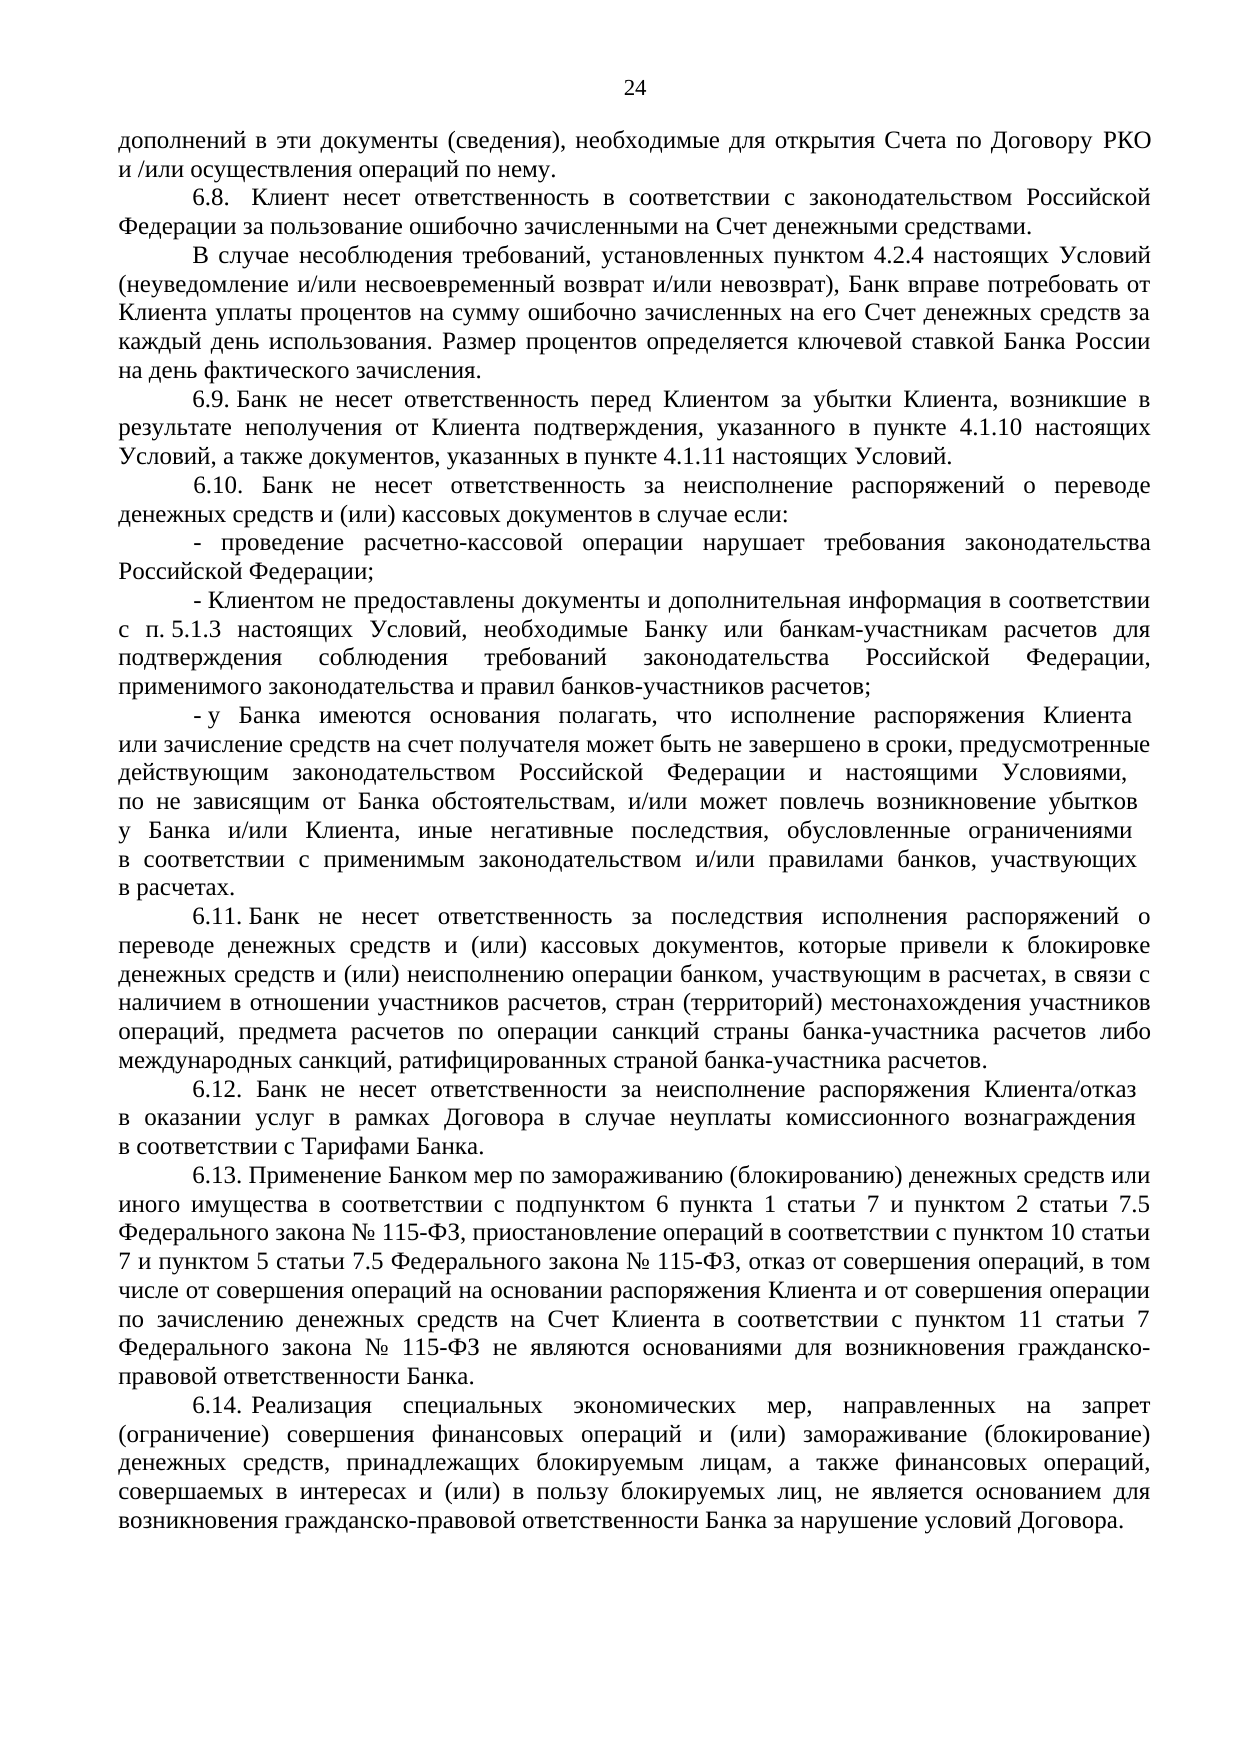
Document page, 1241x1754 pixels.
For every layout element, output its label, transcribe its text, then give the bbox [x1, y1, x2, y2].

text - проведение расчетно-кассовой операции нарушает требования законодательства Российской Федерации; [118, 527, 1152, 585]
text В случае несоблюдения требований, установленных пунктом 4.2.4 настоящих Условий (неуведомление и/или несвоевременный возврат и/или невозврат), Банк вправе потребовать от Клиента уплаты процентов на сумму ошибочно зачисленных на его Счет денежных средств за каждый день использования. Размер процентов определяется ключевой ставкой Банка России на день фактического зачисления. [118, 240, 1152, 384]
text - Клиентом не предоставлены документы и дополнительная информация в соответствии с п. 5.1.3 настоящих Условий, необходимые Банку или банкам-участникам расчетов для подтверждения соблюдения требований законодательства Российской Федерации, применимого законодательства и правил банков-участников расчетов; [118, 585, 1152, 700]
text 6.10. Банк не несет ответственность за неисполнение распоряжений о переводе денежных средств и (или) кассовых документов в случае если: [118, 470, 1152, 527]
text 6.8. Клиент несет ответственность в соответствии с законодательством Российской Федерации за пользование ошибочно зачисленными на Счет денежными средствами. [118, 182, 1152, 240]
text 6.11. Банк не несет ответственность за последствия исполнения распоряжений о переводе денежных средств и (или) кассовых документов, которые привели к блокировке денежных средств и (или) неисполнению операции банком, участвующим в расчетах, в связи с наличием в отношении участников расчетов, стран (территорий) местонахождения участников операций, предмета расчетов по операции санкций страны банка-участника расчетов либо международных санкций, ратифицированных страной банка-участника расчетов. [118, 901, 1152, 1074]
text 6.12. Банк не несет ответственности за неисполнение распоряжения Клиента/отказ в оказании услуг в рамках Договора в случае неуплаты комиссионного вознаграждения в соответствии с Тарифами Банка. [118, 1074, 1152, 1160]
text 6.14. Реализация специальных экономических мер, направленных на запрет (ограничение) совершения финансовых операций и (или) замораживание (блокирование) денежных средств, принадлежащих блокируемым лицам, а также финансовых операций, совершаемых в интересах и (или) в пользу блокируемых лиц, не является основанием для возникновения гражданско-правовой ответственности Банка за нарушение условий Договора. [118, 1390, 1152, 1534]
text 6.13. Применение Банком мер по замораживанию (блокированию) денежных средств или иного имущества в соответствии с подпунктом 6 пункта 1 статьи 7 и пунктом 2 статьи 7.5 Федерального закона № 115-ФЗ, приостановление операций в соответствии с пунктом 10 статьи 7 и пунктом 5 статьи 7.5 Федерального закона № 115-ФЗ, отказ от совершения операций, в том числе от совершения операций на основании распоряжения Клиента и от совершения операции по зачислению денежных средств на Счет Клиента в соответствии с пунктом 11 статьи 7 Федерального закона № 115-ФЗ не являются основаниями для возникновения гражданско-правовой ответственности Банка. [118, 1160, 1152, 1390]
text 6.9. Банк не несет ответственность перед Клиентом за убытки Клиента, возникшие в результате неполучения от Клиента подтверждения, указанного в пункте 4.1.10 настоящих Условий, а также документов, указанных в пункте 4.1.11 настоящих Условий. [118, 384, 1152, 470]
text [118, 125, 1152, 182]
text - у Банка имеются основания полагать, что исполнение распоряжения Клиента или зачисление средств на счет получателя может быть не завершено в сроки, предусмотренные действующим законодательством Российской Федерации и настоящими Условиями, по не зависящим от Банка обстоятельствам, и/или может повлечь возникновение убытков у Банка и/или Клиента, иные негативные последствия, обусловленные ограничениями в соответствии с применимым законодательством и/или правилами банков, участвующих в расчетах. [118, 700, 1152, 901]
